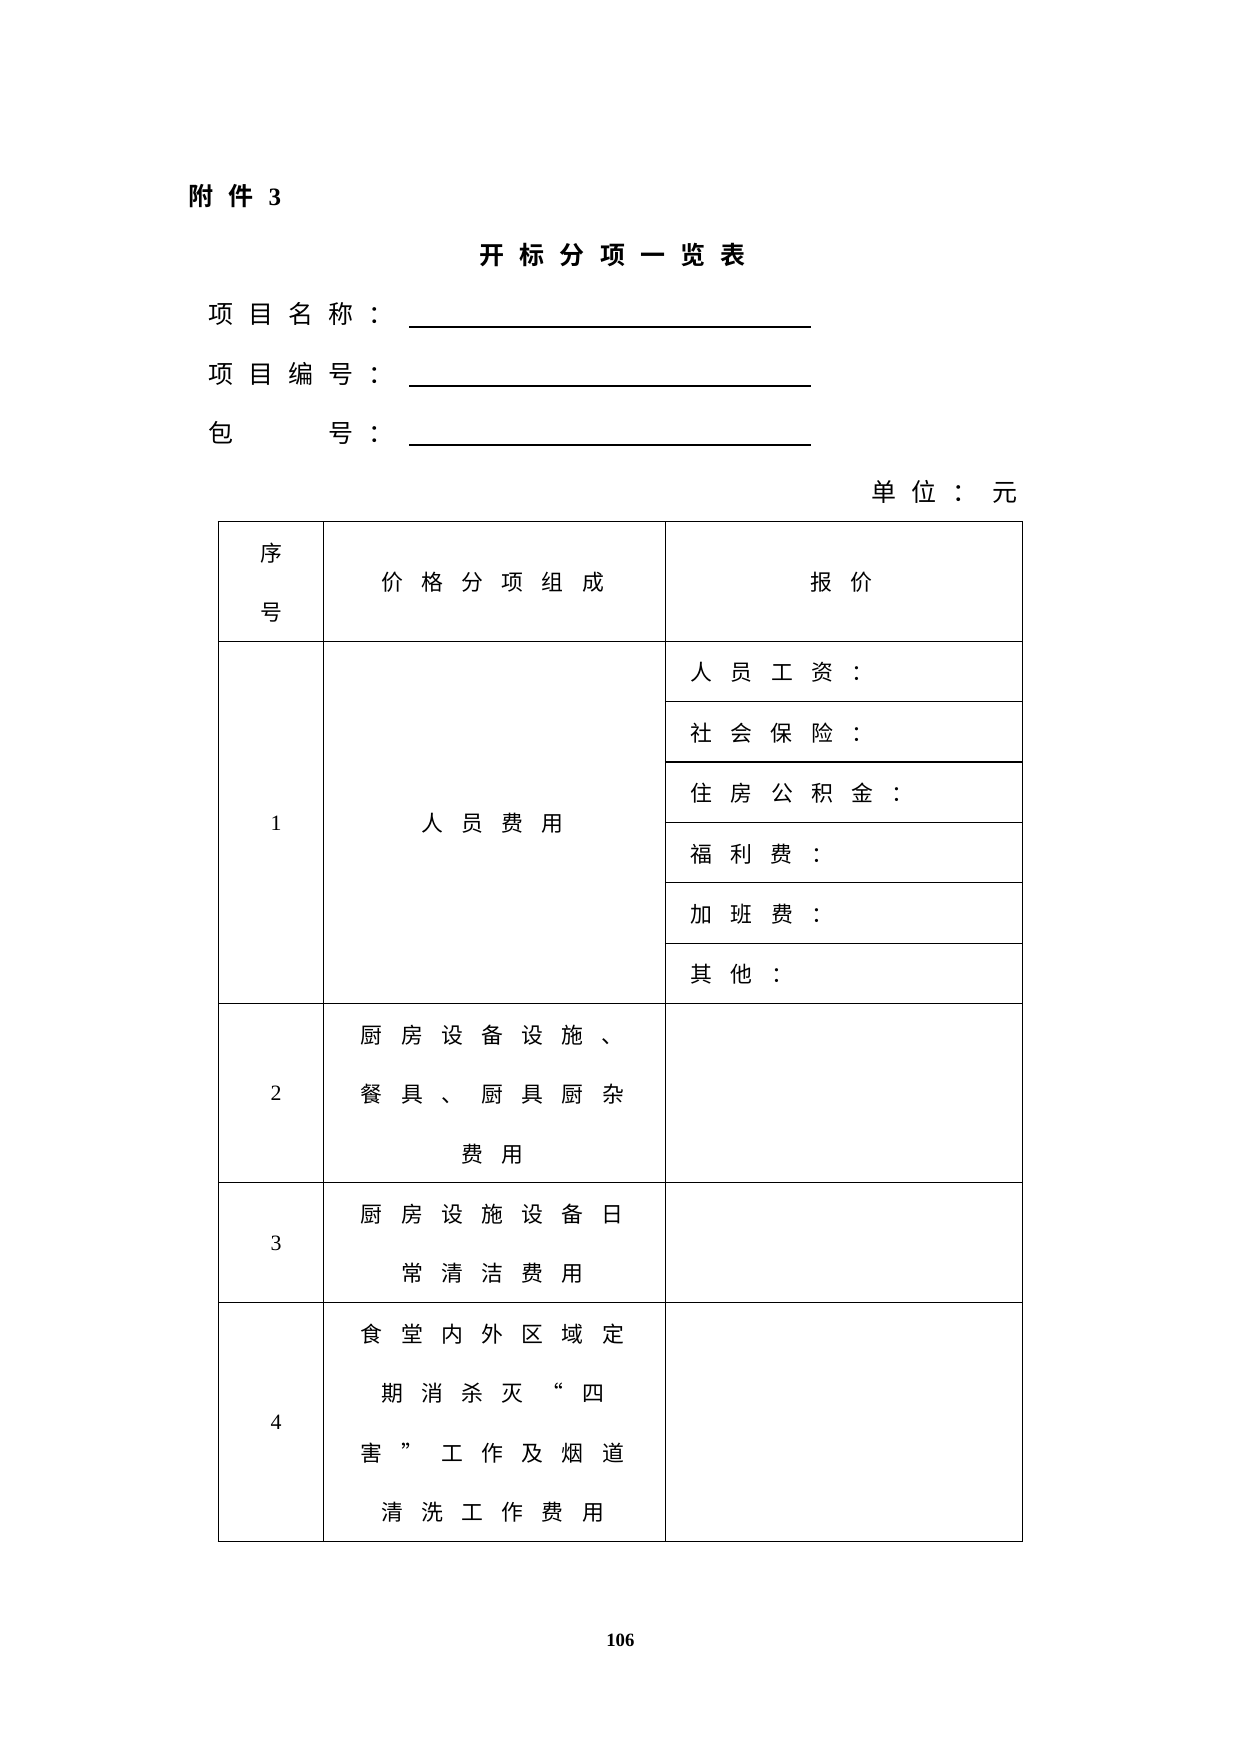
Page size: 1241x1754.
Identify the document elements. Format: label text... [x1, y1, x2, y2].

table_cell [666, 1303, 1022, 1541]
table_cell 人员工资： [666, 642, 1022, 701]
table_cell 住房公积金： [666, 763, 1022, 822]
table_cell [666, 1004, 1022, 1182]
text 项目编号： [208, 343, 1052, 402]
text 单位：元 [188, 461, 1052, 521]
table_cell 食堂内外区域定期消杀灭“四害”工作及烟道清洗工作费用 [324, 1303, 665, 1541]
table_header 序号 [219, 522, 323, 641]
table_header 价格分项组成 [324, 522, 665, 641]
table_cell 加班费： [666, 883, 1022, 943]
text 附件3 [188, 164, 1052, 224]
table_cell 人员费用 [324, 642, 665, 1003]
table_cell 4 [219, 1303, 323, 1541]
table_cell 1 [219, 642, 323, 1003]
table_cell 福利费： [666, 823, 1022, 882]
text 包 号： [208, 402, 1052, 461]
table_cell [666, 1183, 1022, 1302]
table_cell 3 [219, 1183, 323, 1302]
text 项目名称： [208, 283, 1052, 343]
table_cell 厨房设备设施、餐具、厨具厨杂费用 [324, 1004, 665, 1182]
table_header 报价 [666, 522, 1022, 641]
table_cell 社会保险： [666, 702, 1022, 761]
table_cell 其他： [666, 944, 1022, 1003]
text 开标分项一览表 [188, 224, 1052, 283]
table_cell 厨房设施设备日常清洁费用 [324, 1183, 665, 1302]
table_cell 2 [219, 1004, 323, 1182]
